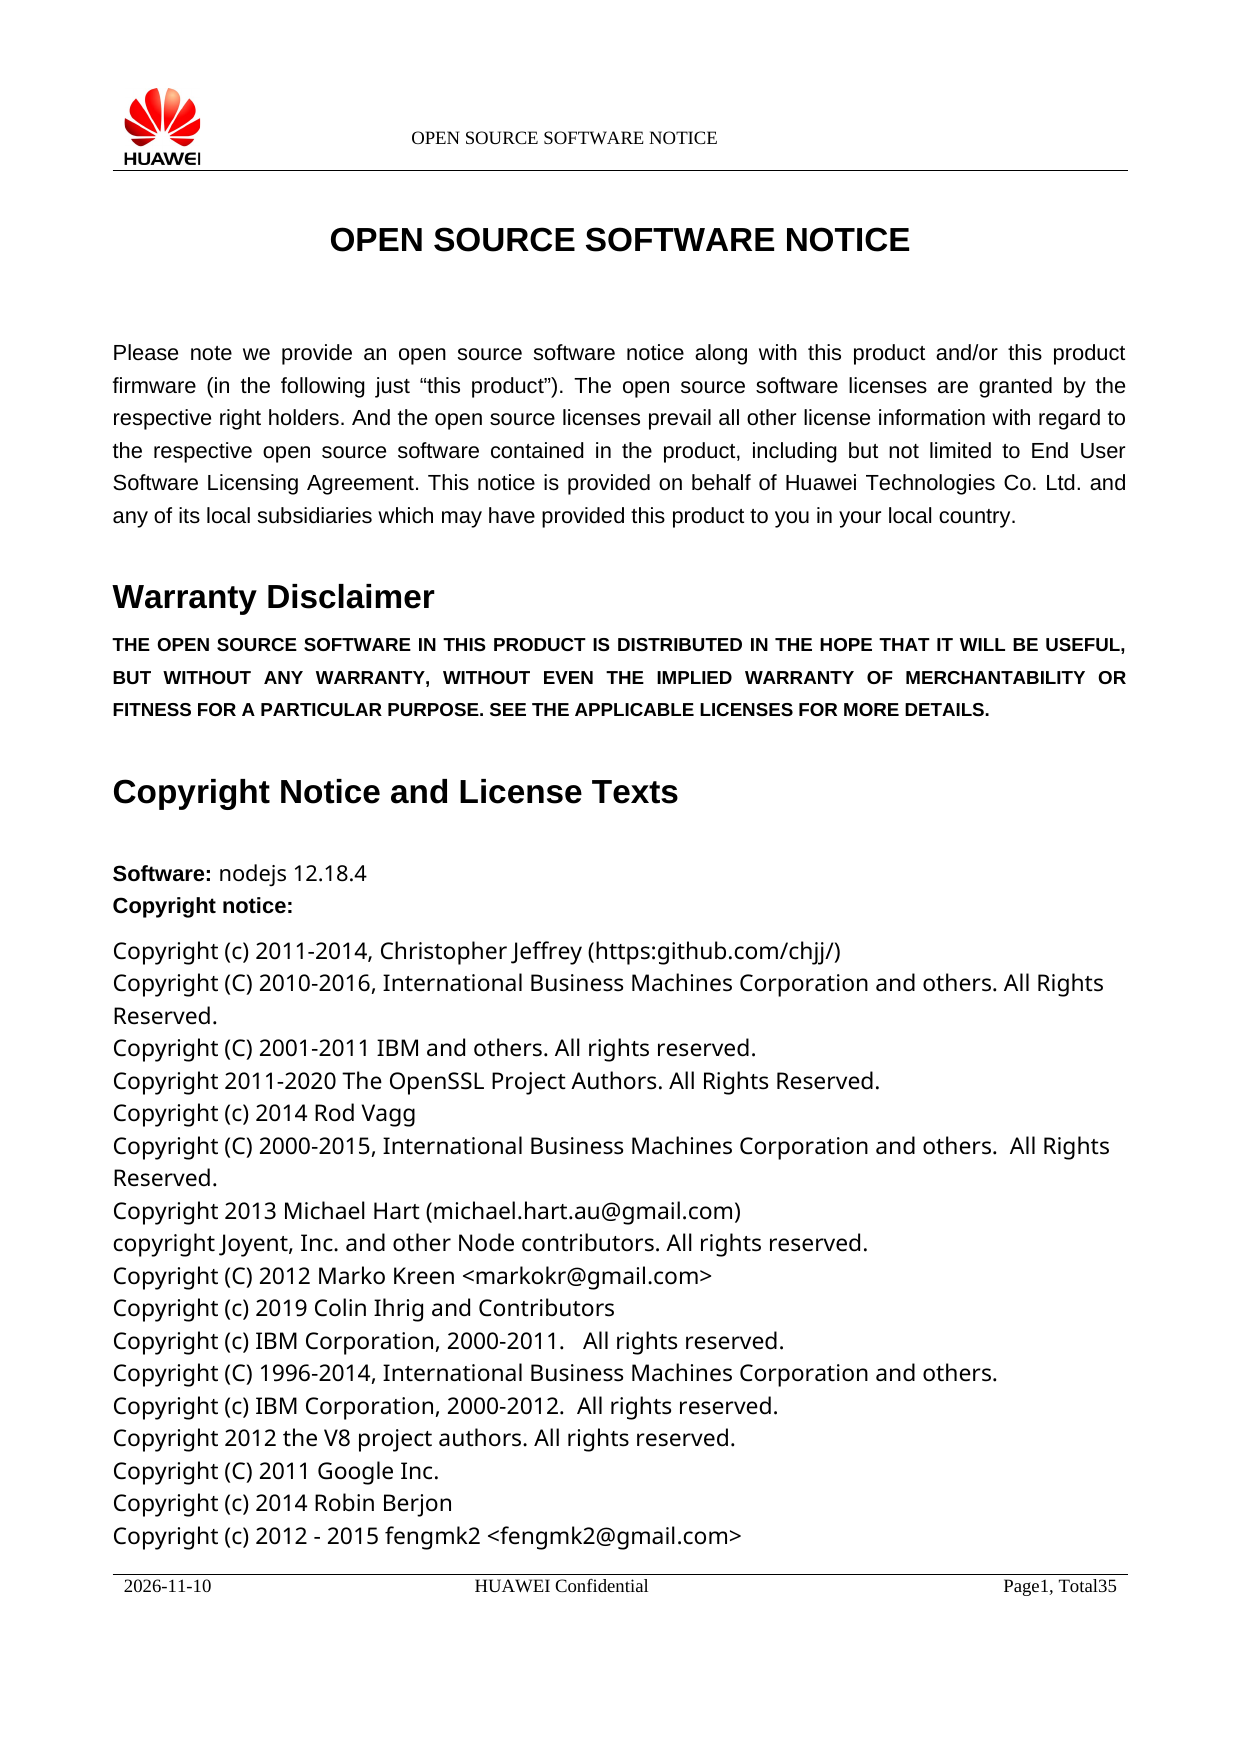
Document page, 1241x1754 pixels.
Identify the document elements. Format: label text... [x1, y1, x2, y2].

text The open source software in this product is distributed in the hope that it will be useful, but WITHOUT ANY WARRANTY, without even the implied warranty of MERCHANTABILITY or FITNESS FOR A PARTICULAR PURPOSE. See the applicable licenses for more details. [112, 629, 1128, 726]
title Software: nodejs 12.18.4 [112, 856, 1128, 889]
text Copyright notice: [112, 889, 1128, 921]
picture [124, 88, 201, 165]
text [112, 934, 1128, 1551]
text OPEN SOURCE SOFTWARE NOTICE [112, 206, 1128, 271]
text Warranty Disclaimer [112, 564, 1128, 629]
text Copyright Notice and License Texts [112, 759, 1128, 824]
text Please note we provide an open source software notice along with this product and/or this product firmware (in the following just “this product”). The open source software licenses are granted by the respective right holders. And the open source licenses prevail all other license information with regard to the respective open source software contained in the product, including but not limited to End User Software Licensing Agreement. This notice is provided on behalf of Huawei Technologies Co. Ltd. and any of its local subsidiaries which may have provided this product to you in your local country. [112, 336, 1128, 531]
